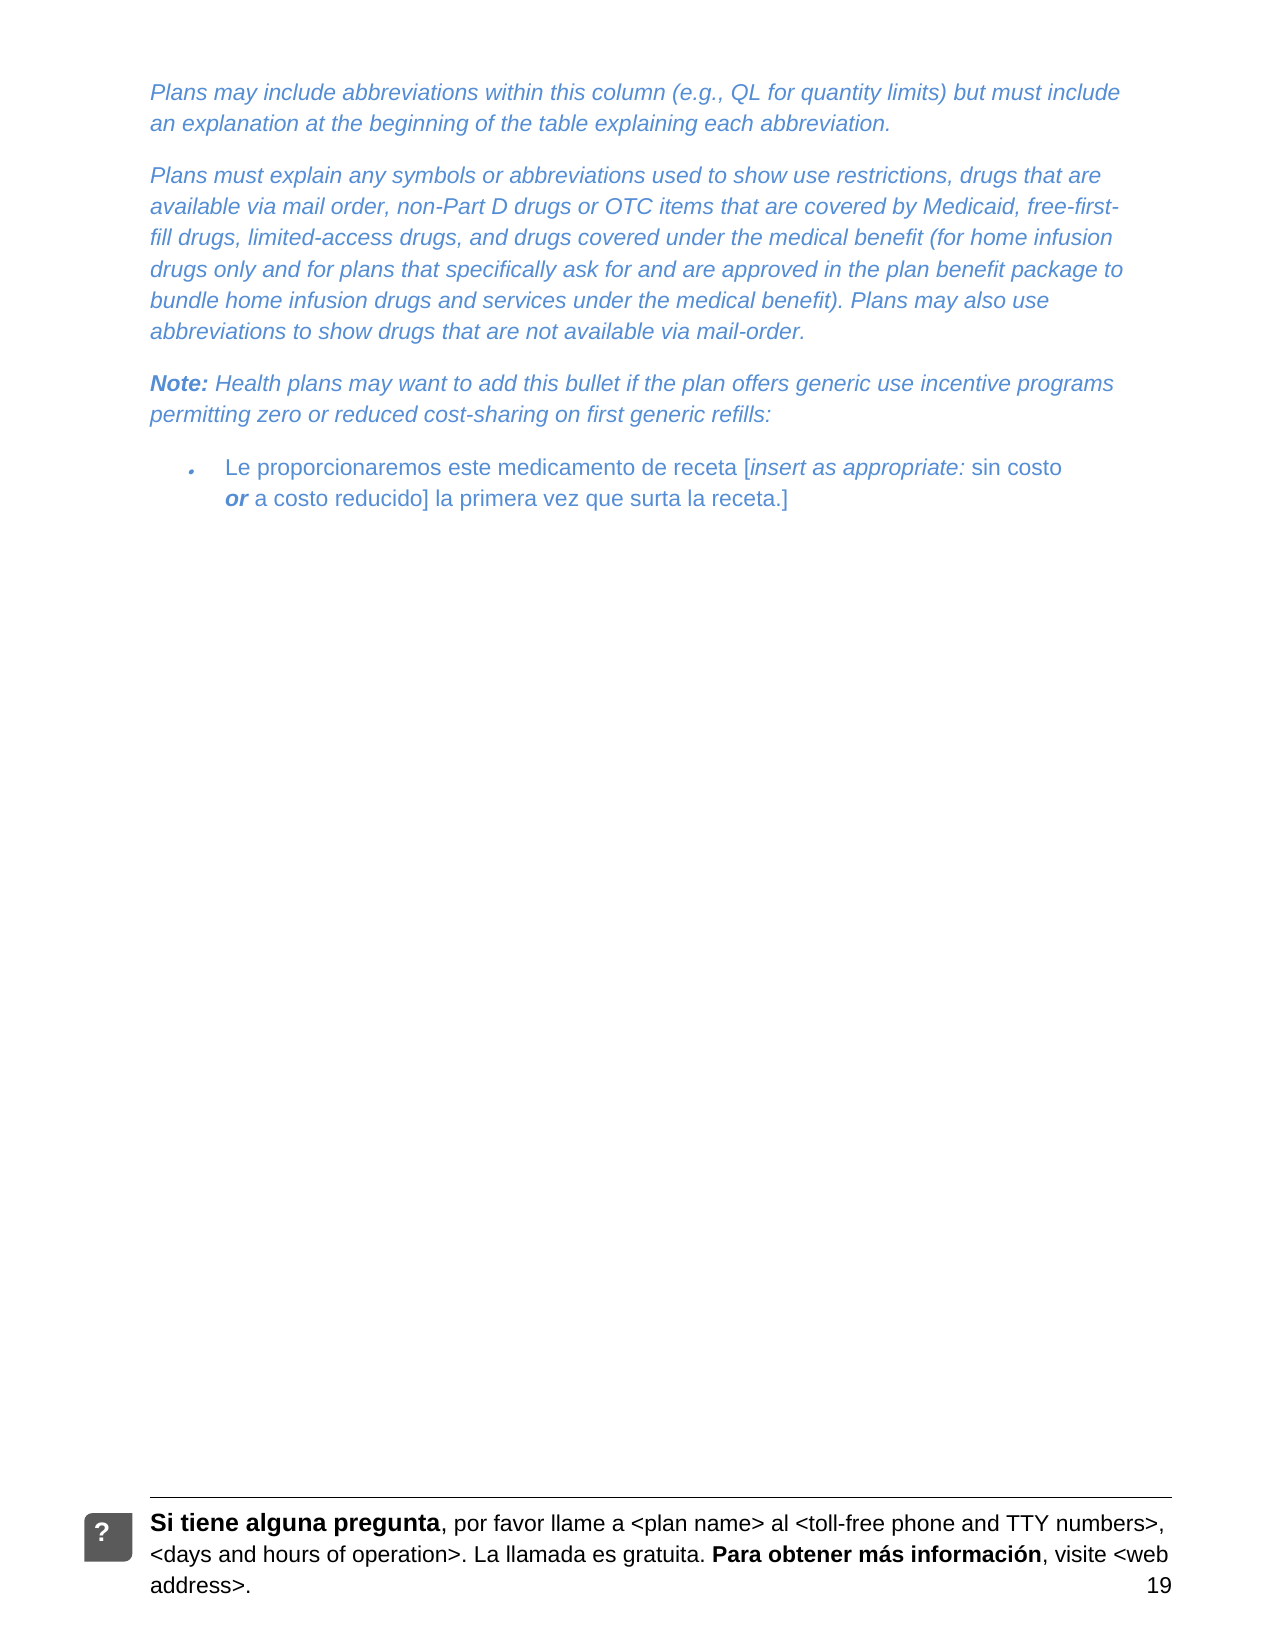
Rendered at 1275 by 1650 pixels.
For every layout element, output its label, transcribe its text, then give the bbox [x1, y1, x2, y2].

list Le proporcionaremos este medicamento de receta [insert as appropriate: sin costo or a costo reducido] la primera vez que surta la receta.] [187, 450, 1068, 512]
text Plans may include abbreviations within this column (e.g., QL for quantity limits) but must include an explanation at the beginning of the table explaining each abbreviation. [150, 75, 1143, 137]
text Note: Health plans may want to add this bullet if the plan offers generic use incentive programs permitting zero or reduced cost-sharing on first generic refills: [150, 367, 1143, 429]
text Plans must explain any symbols or abbreviations used to show use restrictions, drugs that are available via mail order, non-Part D drugs or OTC items that are covered by Medicaid, free-first-fill drugs, limited-access drugs, and drugs covered under the medical benefit (for home infusion drugs only and for plans that specifically ask for and are approved in the plan benefit package to bundle home infusion drugs and services under the medical benefit). Plans may also use abbreviations to show drugs that are not available via mail-order. [150, 158, 1143, 346]
